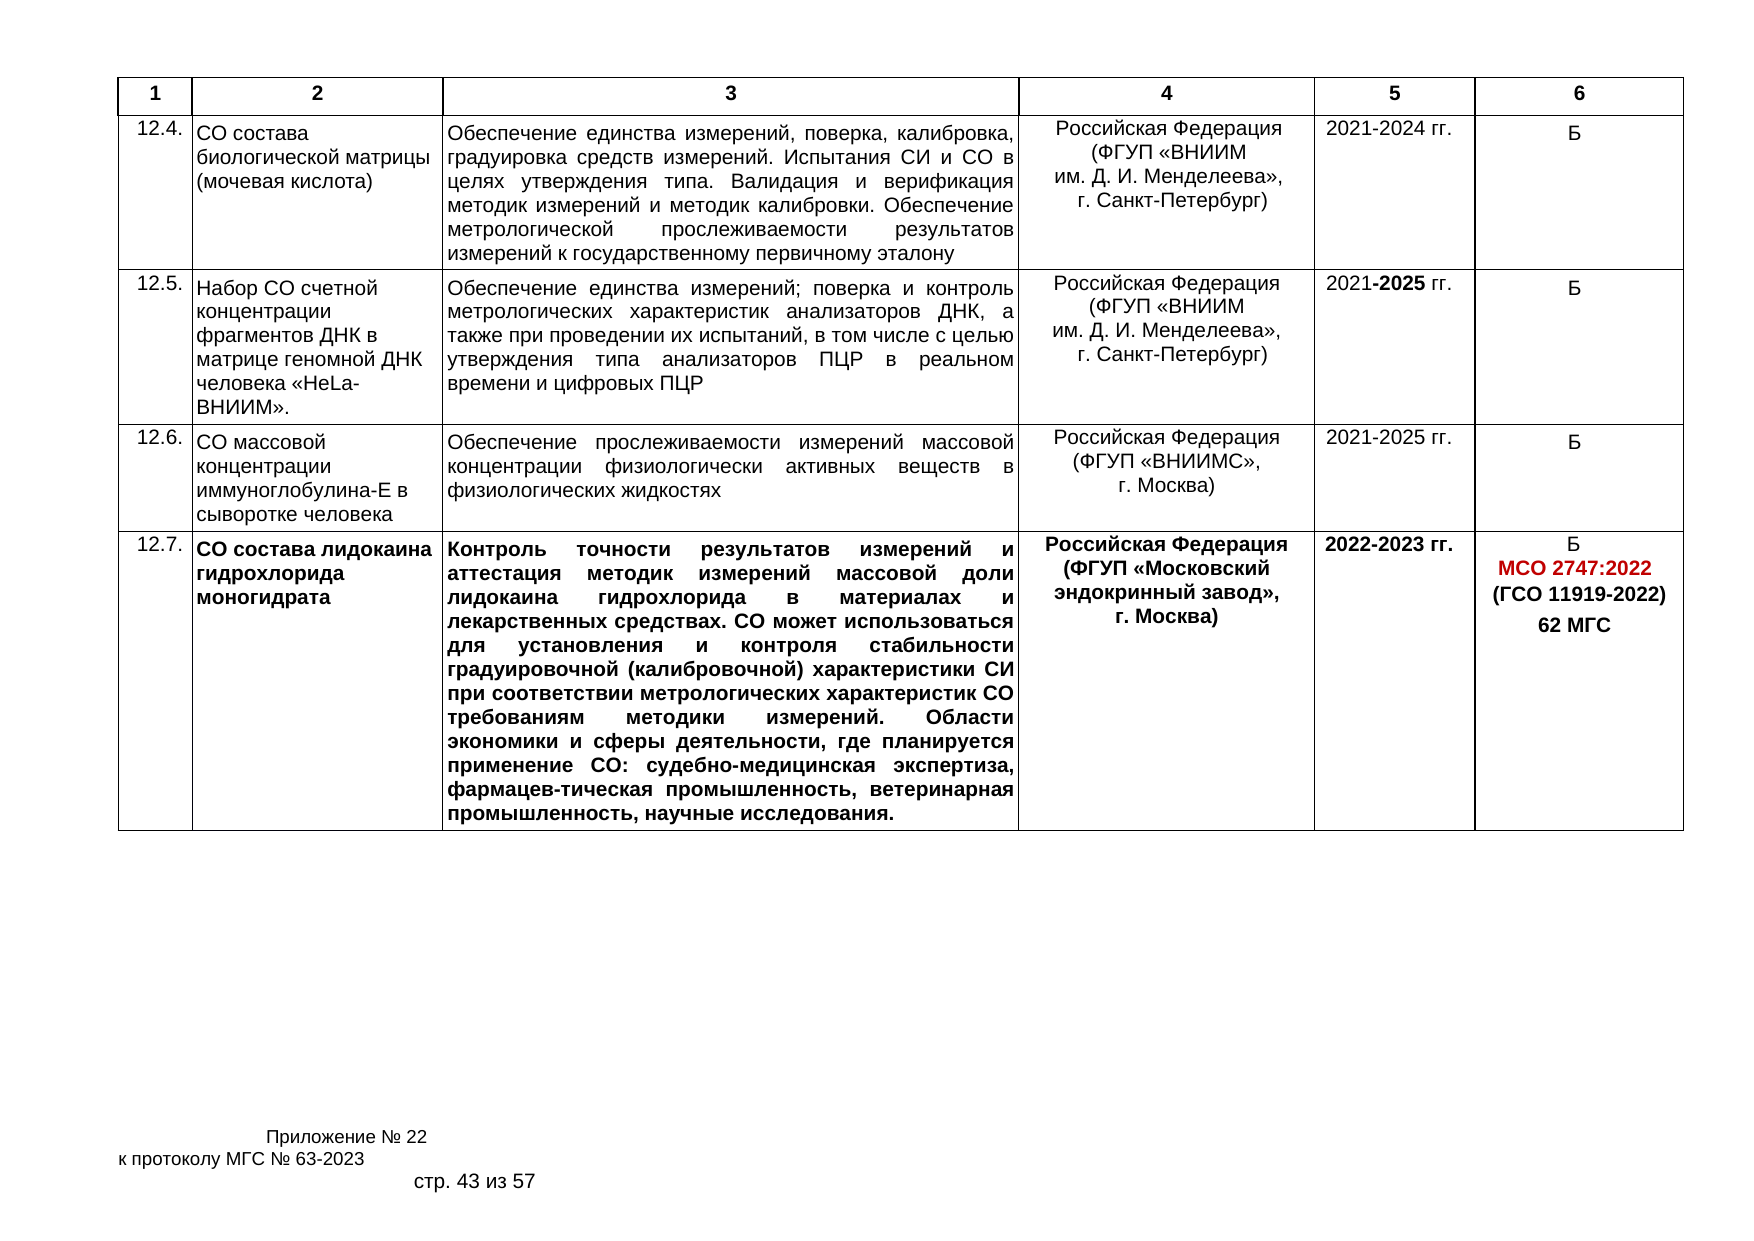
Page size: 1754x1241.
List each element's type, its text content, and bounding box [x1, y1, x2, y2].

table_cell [443, 116, 1018, 269]
table_cell 2021-2025 гг. [1315, 270, 1474, 424]
table_header 5 [1315, 78, 1474, 114]
table_cell [119, 425, 192, 531]
table_cell Б [1476, 116, 1683, 269]
table_cell СО массовой концентрации иммуноглобулина-Е в сыворотке человека [193, 425, 442, 531]
table_cell 2022-2023 гг. [1315, 532, 1474, 829]
table_header 4 [1020, 78, 1314, 114]
table_cell Российская Федерация (ФГУП «ВНИИМС», г. Москва) [1019, 425, 1314, 531]
table_cell Российская Федерация (ФГУП «ВНИИМ им. Д. И. Менделеева», г. Санкт-Петербург) [1019, 270, 1314, 424]
table_cell [119, 532, 192, 829]
table_cell Набор СО счетной концентрации фрагментов ДНК в матрице геномной ДНК человека «HeLa-ВНИИМ». [193, 270, 442, 424]
table_cell СО состава лидокаина гидрохлорида моногидрата [193, 532, 442, 829]
table_header 1 [119, 78, 191, 114]
table_cell Обеспечение единства измерений; поверка и контроль метрологических характеристик анализаторов ДНК, а также при проведении их испытаний, в том числе с целью утверждения типа анализаторов ПЦР в реальном времени и цифровых ПЦР [443, 270, 1018, 424]
table_header 6 [1476, 78, 1683, 114]
table_cell Б [1476, 270, 1683, 424]
table_cell Б [1476, 425, 1683, 531]
table_cell 2021-2025 гг. [1315, 425, 1474, 531]
table_cell [119, 116, 192, 269]
table_cell [119, 270, 192, 424]
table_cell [1019, 116, 1314, 269]
table_cell 2021-2024 гг. [1315, 116, 1474, 269]
table_cell Обеспечение прослеживаемости измерений массовой концентрации физиологически активных веществ в физиологических жидкостях [443, 425, 1018, 531]
table_cell Российская Федерация (ФГУП «Московский эндокринный завод», г. Москва) [1019, 532, 1314, 829]
table_cell Б МСО 2747:2022 (ГСО 11919-2022) 62 МГС [1476, 532, 1683, 829]
table_cell Контроль точности результатов измерений и аттестация методик измерений массовой доли лидокаина гидрохлорида в материалах и лекарственных средствах. СО может использоваться для установления и контроля стабильности градуировочной (калибровочной) характеристики СИ при соответствии метрологических характеристик СО требованиям методики измерений. Области экономики и сферы деятельности, где планируется применение СО: судебно-медицинская экспертиза, фармацев-тическая промышленность, ветеринарная промышленность, научные исследования. [443, 532, 1018, 829]
table_header 3 [444, 78, 1018, 114]
table_cell СО состава биологической матрицы (мочевая кислота) [193, 116, 442, 269]
table_header 2 [193, 78, 442, 114]
